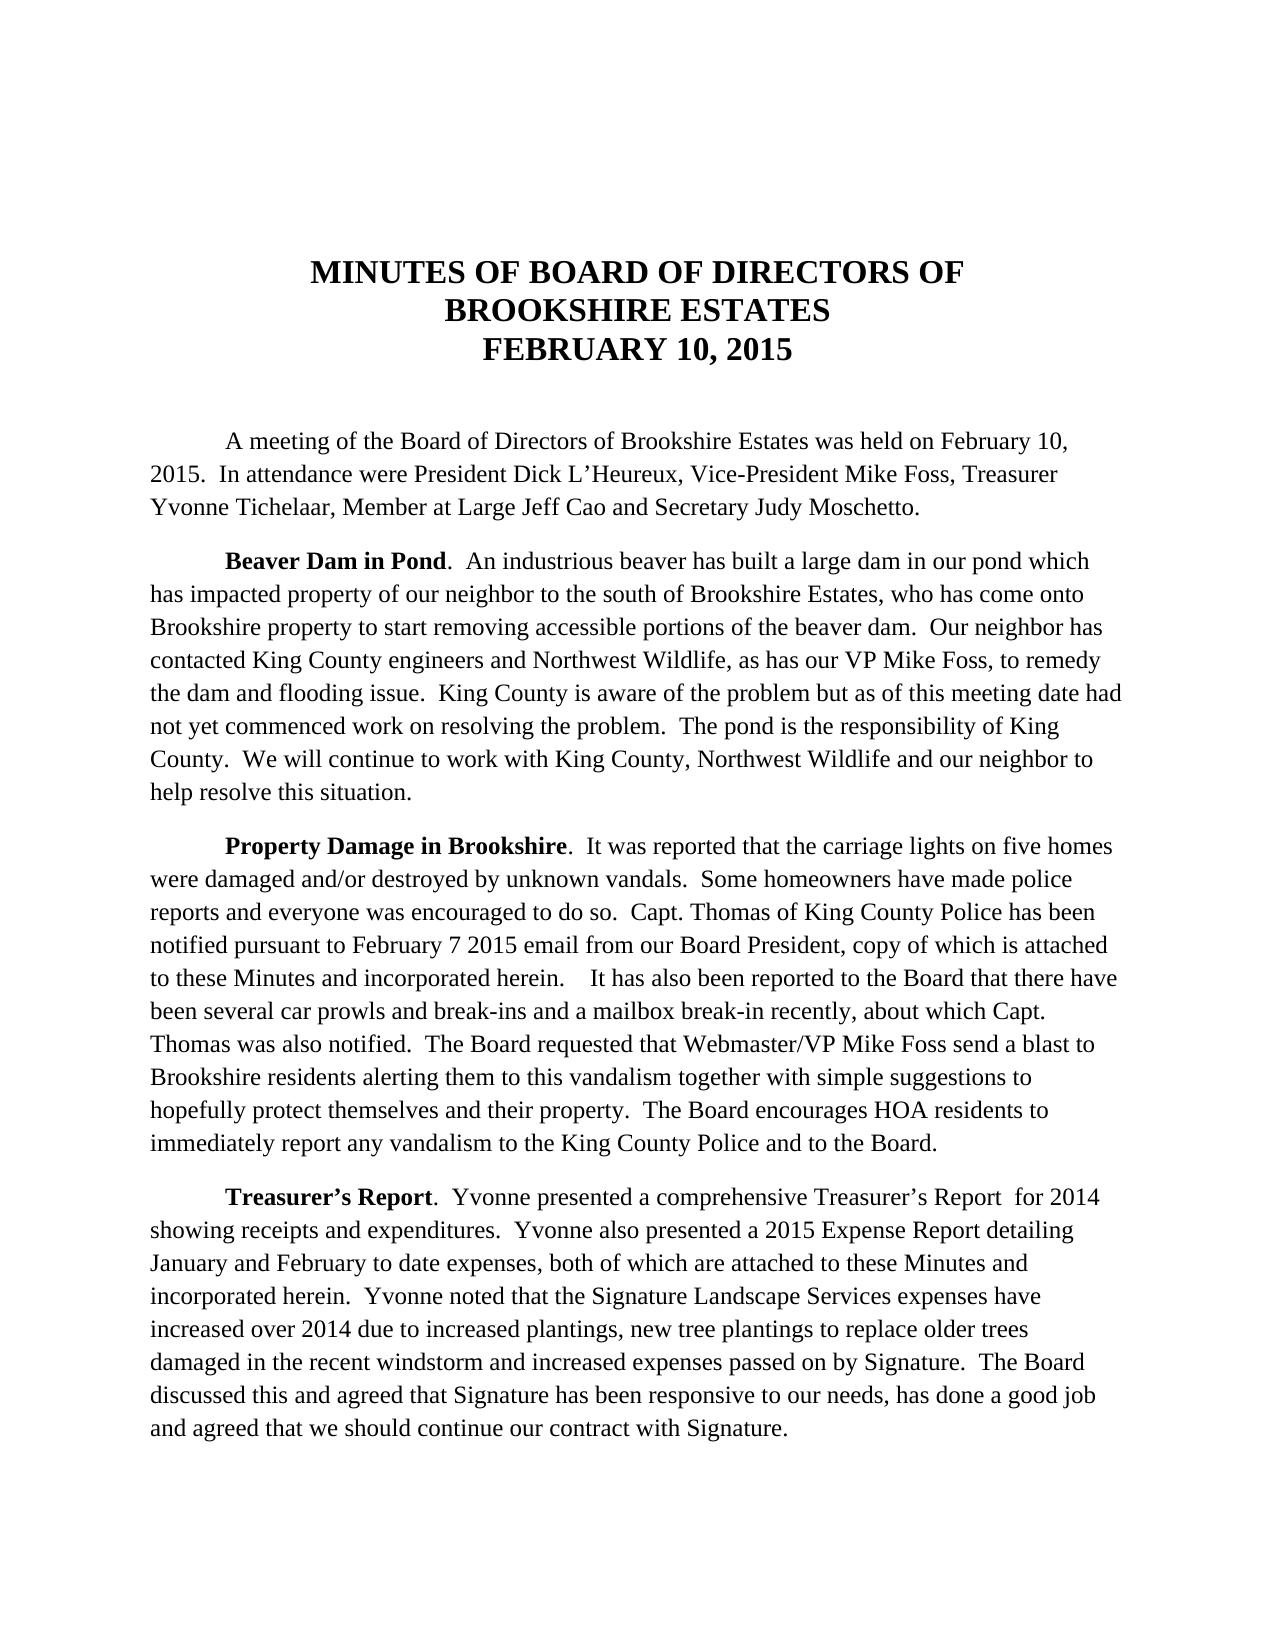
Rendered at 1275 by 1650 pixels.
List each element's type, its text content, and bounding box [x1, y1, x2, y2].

text BROOKSHIRE ESTATES [150, 290, 1125, 329]
text Beaver Dam in Pond. An industrious beaver has built a large dam in our pond which has impacted property of our neighbor to the south of Brookshire Estates, who has come onto Brookshire property to start removing accessible portions of the beaver dam. Our neighbor has contacted King County engineers and Northwest Wildlife, as has our VP Mike Foss, to remedy the dam and flooding issue. King County is aware of the problem but as of this meeting date had not yet commenced work on resolving the problem. The pond is the responsibility of King County. We will continue to work with King County, Northwest Wildlife and our neighbor to help resolve this situation. [150, 546, 1125, 806]
text Property Damage in Brookshire. It was reported that the carriage lights on five homes were damaged and/or destroyed by unknown vandals. Some homeowners have made police reports and everyone was encouraged to do so. Capt. Thomas of King County Police has been notified pursuant to February 7 2015 email from our Board President, copy of which is attached to these Minutes and incorporated herein. It has also been reported to the Board that there have been several car prowls and break-ins and a mailbox break-in recently, about which Capt. Thomas was also notified. The Board requested that Webmaster/VP Mike Foss send a blast to Brookshire residents alerting them to this vandalism together with simple suggestions to hopefully protect themselves and their property. The Board encourages HOA residents to immediately report any vandalism to the King County Police and to the Board. [150, 831, 1125, 1157]
text Treasurer’s Report. Yvonne presented a comprehensive Treasurer’s Report for 2014 showing receipts and expenditures. Yvonne also presented a 2015 Expense Report detailing January and February to date expenses, both of which are attached to these Minutes and incorporated herein. Yvonne noted that the Signature Landscape Services expenses have increased over 2014 due to increased plantings, new tree plantings to replace older trees damaged in the recent windstorm and increased expenses passed on by Signature. The Board discussed this and agreed that Signature has been responsive to our needs, has done a good job and agreed that we should continue our contract with Signature. [150, 1182, 1125, 1442]
text A meeting of the Board of Directors of Brookshire Estates was held on February 10, 2015. In attendance were President Dick L’Heureux, Vice-President Mike Foss, Treasurer Yvonne Tichelaar, Member at Large Jeff Cao and Secretary Judy Moschetto. [150, 426, 1125, 521]
text MINUTES OF BOARD OF DIRECTORS OF [150, 252, 1125, 290]
text FEBRUARY 10, 2015 [150, 329, 1125, 367]
